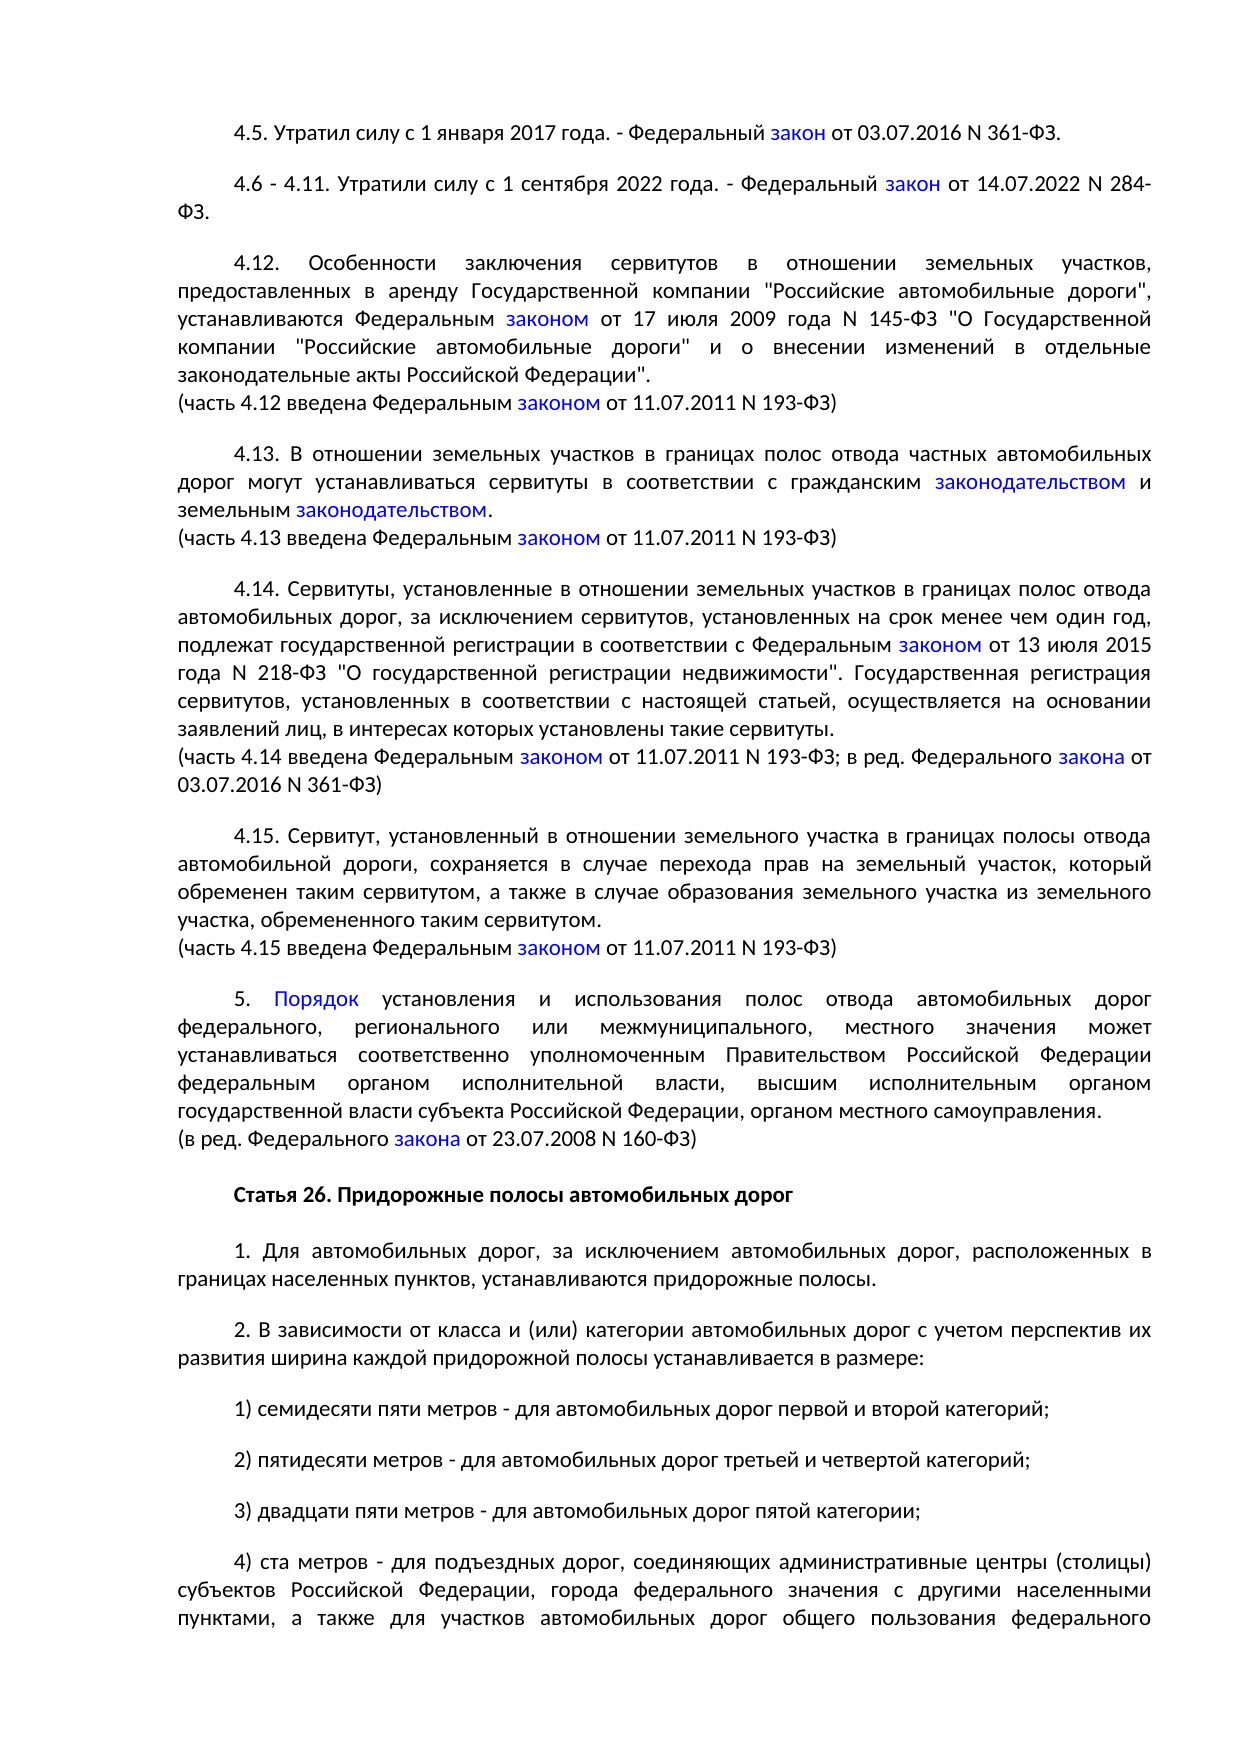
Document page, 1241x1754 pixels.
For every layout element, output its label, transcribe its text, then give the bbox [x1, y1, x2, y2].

text (часть 4.13 введена Федеральным законом от 11.07.2011 N 193-ФЗ) [177, 523, 1152, 551]
text 4.15. Сервитут, установленный в отношении земельного участка в границах полосы отвода автомобильной дороги, сохраняется в случае перехода прав на земельный участок, который обременен таким сервитутом, а также в случае образования земельного участка из земельного участка, обремененного таким сервитутом. [177, 821, 1152, 933]
text 4.14. Сервитуты, установленные в отношении земельных участков в границах полос отвода автомобильных дорог, за исключением сервитутов, установленных на срок менее чем один год, подлежат государственной регистрации в соответствии с Федеральным законом от 13 июля 2015 года N 218-ФЗ "О государственной регистрации недвижимости". Государственная регистрация сервитутов, установленных в соответствии с настоящей статьей, осуществляется на основании заявлений лиц, в интересах которых установлены такие сервитуты. [177, 574, 1152, 742]
text (в ред. Федерального закона от 23.07.2008 N 160-ФЗ) [177, 1124, 1152, 1152]
text (часть 4.14 введена Федеральным законом от 11.07.2011 N 193-ФЗ; в ред. Федерального закона от 03.07.2016 N 361-ФЗ) [177, 742, 1152, 798]
title Статья 26. Придорожные полосы автомобильных дорог [177, 1180, 1152, 1208]
text 2) пятидесяти метров - для автомобильных дорог третьей и четвертой категорий; [177, 1445, 1152, 1473]
text (часть 4.12 введена Федеральным законом от 11.07.2011 N 193-ФЗ) [177, 388, 1152, 416]
text (часть 4.15 введена Федеральным законом от 11.07.2011 N 193-ФЗ) [177, 933, 1152, 961]
text 3) двадцати пяти метров - для автомобильных дорог пятой категории; [177, 1496, 1152, 1524]
text 5. Порядок установления и использования полос отвода автомобильных дорог федерального, регионального или межмуниципального, местного значения может устанавливаться соответственно уполномоченным Правительством Российской Федерации федеральным органом исполнительной власти, высшим исполнительным органом государственной власти субъекта Российской Федерации, органом местного самоуправления. [177, 984, 1152, 1124]
text 2. В зависимости от класса и (или) категории автомобильных дорог с учетом перспектив их развития ширина каждой придорожной полосы устанавливается в размере: [177, 1315, 1152, 1371]
text 4.5. Утратил силу с 1 января 2017 года. - Федеральный закон от 03.07.2016 N 361-ФЗ. [177, 118, 1152, 146]
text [177, 1547, 1152, 1631]
text 1) семидесяти пяти метров - для автомобильных дорог первой и второй категорий; [177, 1394, 1152, 1422]
text 4.13. В отношении земельных участков в границах полос отвода частных автомобильных дорог могут устанавливаться сервитуты в соответствии с гражданским законодательством и земельным законодательством. [177, 439, 1152, 523]
text 4.6 - 4.11. Утратили силу с 1 сентября 2022 года. - Федеральный закон от 14.07.2022 N 284-ФЗ. [177, 169, 1152, 225]
text 4.12. Особенности заключения сервитутов в отношении земельных участков, предоставленных в аренду Государственной компании "Российские автомобильные дороги", устанавливаются Федеральным законом от 17 июля 2009 года N 145-ФЗ "О Государственной компании "Российские автомобильные дороги" и о внесении изменений в отдельные законодательные акты Российской Федерации". [177, 248, 1152, 388]
text 1. Для автомобильных дорог, за исключением автомобильных дорог, расположенных в границах населенных пунктов, устанавливаются придорожные полосы. [177, 1236, 1152, 1292]
